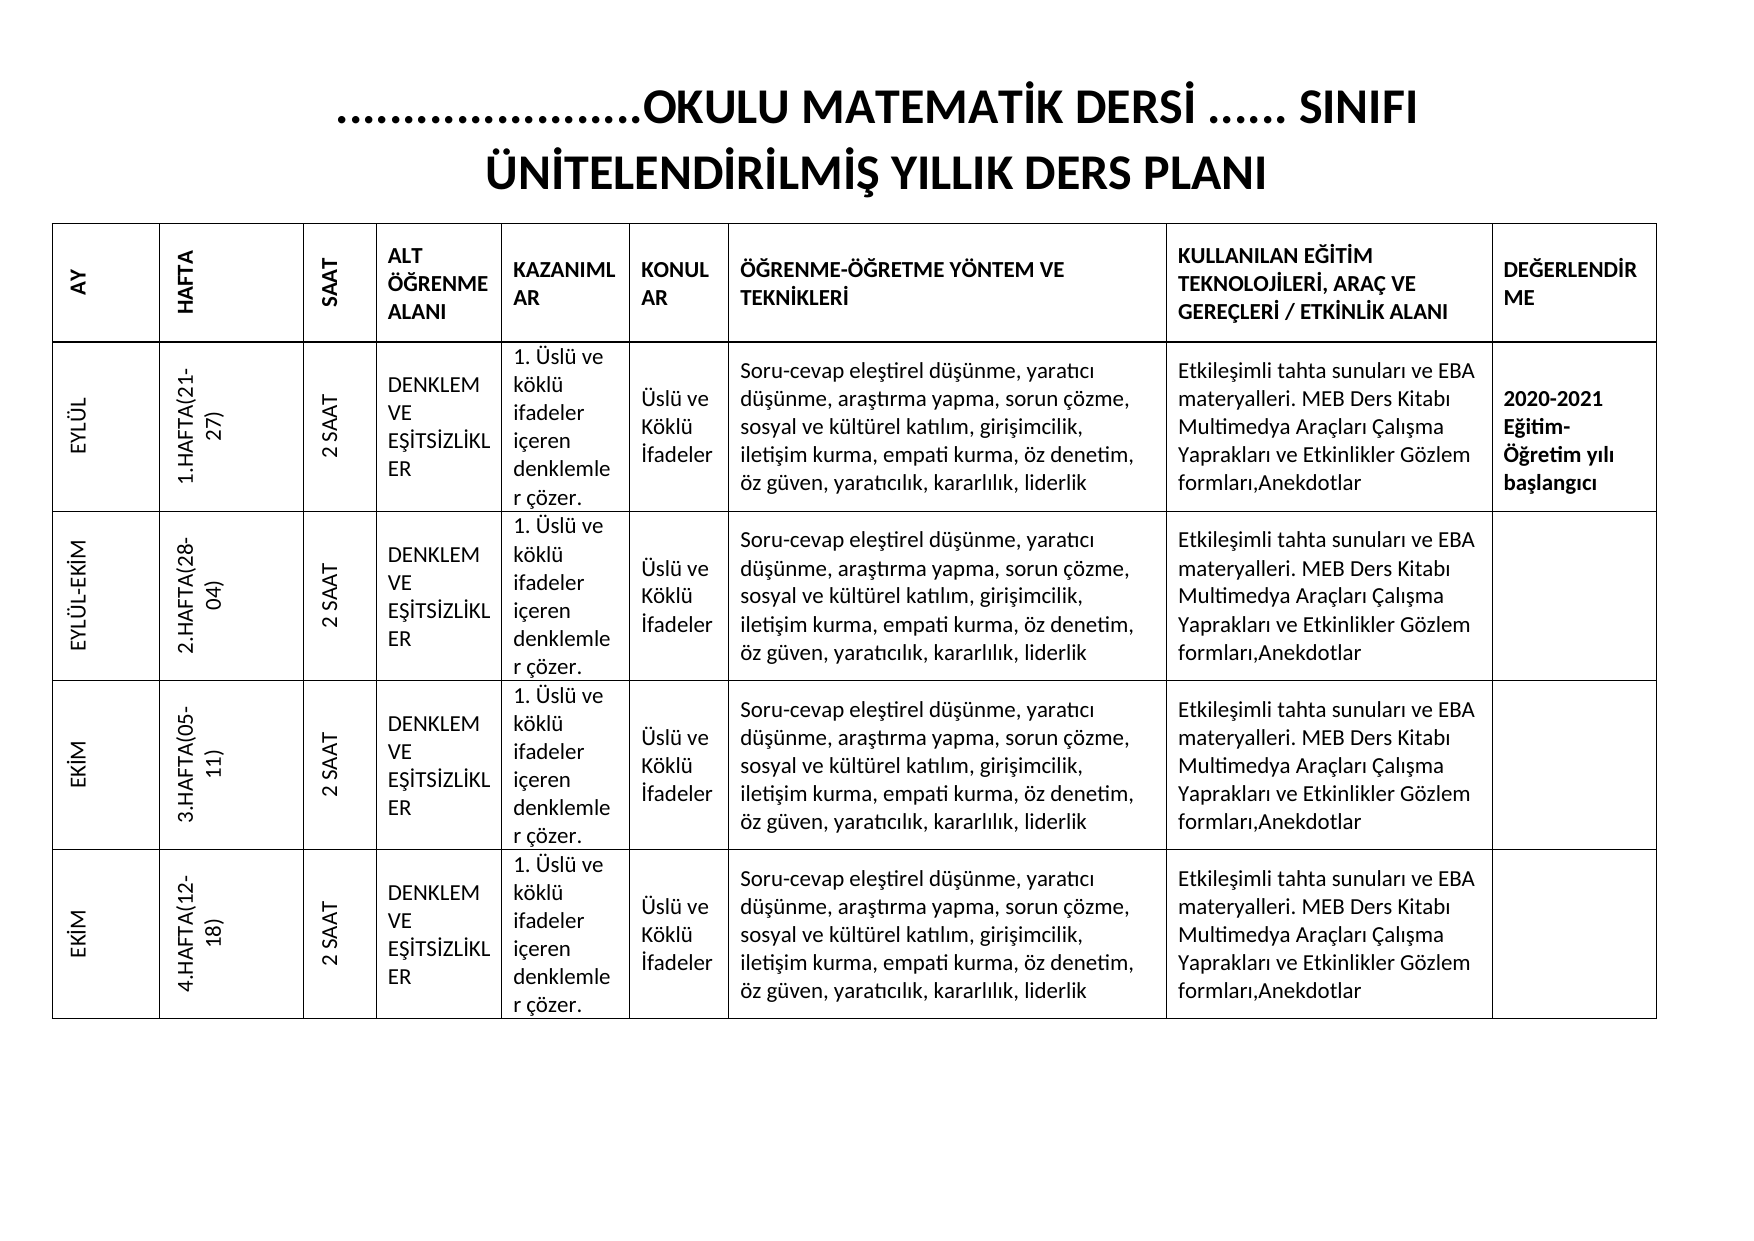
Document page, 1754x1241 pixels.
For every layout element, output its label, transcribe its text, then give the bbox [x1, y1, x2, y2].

table_cell [1493, 681, 1656, 849]
table_cell 1. Üslü ve köklü ifadeler içeren denklemler çözer. [502, 681, 629, 849]
table_cell EKİM [53, 850, 159, 1018]
table_cell Etkileşimli tahta sunuları ve EBA materyalleri. MEB Ders Kitabı Multimedya Araçları Çalışma Yaprakları ve Etkinlikler Gözlem formları,Anekdotlar [1167, 850, 1492, 1018]
table_cell DENKLEM VE EŞİTSİZLİKLER [377, 512, 501, 680]
table_cell 4.HAFTA(12-18) [160, 850, 303, 1018]
table_cell Üslü ve Köklü İfadeler [630, 512, 728, 680]
table_cell 2 SAAT [304, 343, 376, 511]
table_cell Üslü ve Köklü İfadeler [630, 681, 728, 849]
table_header ÖĞRENME-ÖĞRETME YÖNTEM VE TEKNİKLERİ [729, 224, 1166, 341]
table_header ALT ÖĞRENME ALANI [377, 224, 501, 341]
table_header SAAT [304, 224, 376, 341]
table_cell DENKLEM VE EŞİTSİZLİKLER [377, 850, 501, 1018]
table_cell 2020-2021 Eğitim-Öğretim yılı başlangıcı [1493, 343, 1656, 511]
table_header HAFTA [160, 224, 303, 341]
text .......................OKULU MATEMATİK DERSİ ...... SINIFI ÜNİTELENDİRİLMİŞ YILLIK DERS PLANI [75, 75, 1679, 202]
table_cell Etkileşimli tahta sunuları ve EBA materyalleri. MEB Ders Kitabı Multimedya Araçları Çalışma Yaprakları ve Etkinlikler Gözlem formları,Anekdotlar [1167, 512, 1492, 680]
table_cell 3.HAFTA(05-11) [160, 681, 303, 849]
table_cell Etkileşimli tahta sunuları ve EBA materyalleri. MEB Ders Kitabı Multimedya Araçları Çalışma Yaprakları ve Etkinlikler Gözlem formları,Anekdotlar [1167, 343, 1492, 511]
table_cell 1. Üslü ve köklü ifadeler içeren denklemler çözer. [502, 512, 629, 680]
table_cell 1. Üslü ve köklü ifadeler içeren denklemler çözer. [502, 850, 629, 1018]
table_header KONULAR [630, 224, 728, 341]
table_header DEĞERLENDİRME [1493, 224, 1656, 341]
table_cell [1493, 512, 1656, 680]
table_header AY [53, 224, 159, 341]
table_cell Üslü ve Köklü İfadeler [630, 850, 728, 1018]
table_cell 2 SAAT [304, 512, 376, 680]
table_cell EYLÜL [53, 343, 159, 511]
table_cell 1. Üslü ve köklü ifadeler içeren denklemler çözer. [502, 343, 629, 511]
table_header KULLANILAN EĞİTİM TEKNOLOJİLERİ, ARAÇ VE GEREÇLERİ / ETKİNLİK ALANI [1167, 224, 1492, 341]
table_cell 2.HAFTA(28-04) [160, 512, 303, 680]
table_cell EYLÜL-EKİM [53, 512, 159, 680]
table_cell 2 SAAT [304, 850, 376, 1018]
table_cell Etkileşimli tahta sunuları ve EBA materyalleri. MEB Ders Kitabı Multimedya Araçları Çalışma Yaprakları ve Etkinlikler Gözlem formları,Anekdotlar [1167, 681, 1492, 849]
table_cell 1.HAFTA(21-27) [160, 343, 303, 511]
table_cell EKİM [53, 681, 159, 849]
table_cell DENKLEM VE EŞİTSİZLİKLER [377, 343, 501, 511]
table_cell [1493, 850, 1656, 1018]
table_cell 2 SAAT [304, 681, 376, 849]
table_cell Üslü ve Köklü İfadeler [630, 343, 728, 511]
table_header KAZANIMLAR [502, 224, 629, 341]
table_cell DENKLEM VE EŞİTSİZLİKLER [377, 681, 501, 849]
